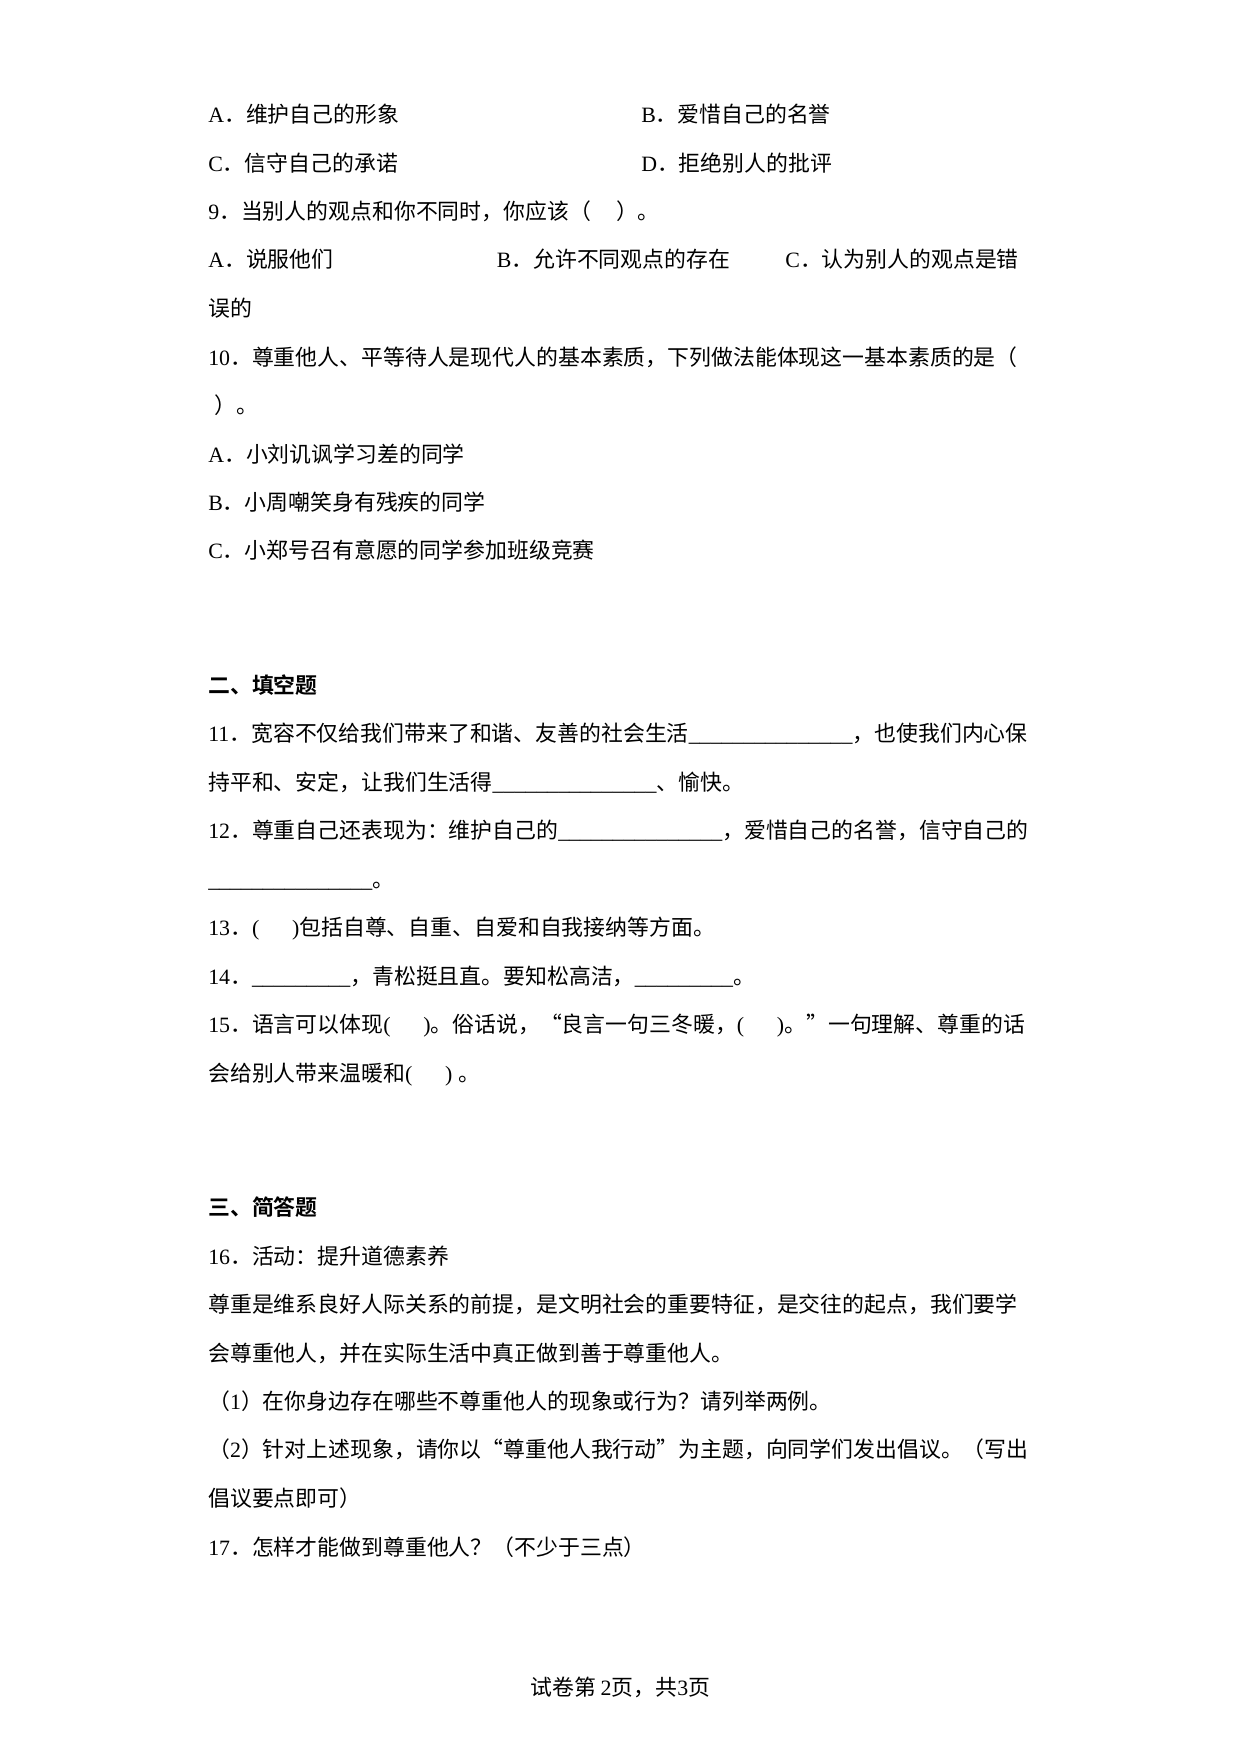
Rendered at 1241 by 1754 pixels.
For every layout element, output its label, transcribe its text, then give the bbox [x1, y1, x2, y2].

text A．维护自己的形象 B．爱惜自己的名誉 [208, 97, 1032, 129]
text 三、简答题 [208, 1190, 1032, 1222]
text 13．( )包括自尊、自重、自爱和自我接纳等方面。 [208, 910, 1032, 942]
text C．信守自己的承诺 D．拒绝别人的批评 [208, 145, 1032, 178]
text 二、填空题 [208, 667, 1032, 700]
text B．小周嘲笑身有残疾的同学 [208, 484, 1032, 517]
text 10．尊重他人、平等待人是现代人的基本素质，下列做法能体现这一基本素质的是（ ）。 [208, 339, 1032, 420]
text 9．当别人的观点和你不同时，你应该（ ）。 [208, 194, 1032, 226]
text 12．尊重自己还表现为：维护自己的_______________，爱惜自己的名誉，信守自己的_______________。 [208, 813, 1032, 894]
text A．小刘讥讽学习差的同学 [208, 436, 1032, 469]
text 15．语言可以体现( )。俗话说，“良言一句三冬暖，( )。”一句理解、尊重的话会给别人带来温暖和( ) 。 [208, 1007, 1032, 1088]
text A．说服他们 B．允许不同观点的存在 C．认为别人的观点是错误的 [208, 242, 1032, 323]
text 尊重是维系良好人际关系的前提，是文明社会的重要特征，是交往的起点，我们要学会尊重他人，并在实际生活中真正做到善于尊重他人。 [208, 1287, 1032, 1368]
text （2）针对上述现象，请你以“尊重他人我行动”为主题，向同学们发出倡议。（写出倡议要点即可） [208, 1432, 1032, 1513]
text C．小郑号召有意愿的同学参加班级竞赛 [208, 533, 1032, 565]
text 11．宽容不仅给我们带来了和谐、友善的社会生活_______________，也使我们内心保持平和、安定，让我们生活得_______________、愉快。 [208, 716, 1032, 797]
text （1）在你身边存在哪些不尊重他人的现象或行为？请列举两例。 [208, 1384, 1032, 1416]
text 14．_________，青松挺且直。要知松高洁，_________。 [208, 958, 1032, 991]
text 17．怎样才能做到尊重他人？（不少于三点） [208, 1529, 1032, 1562]
text 16．活动：提升道德素养 [208, 1238, 1032, 1271]
